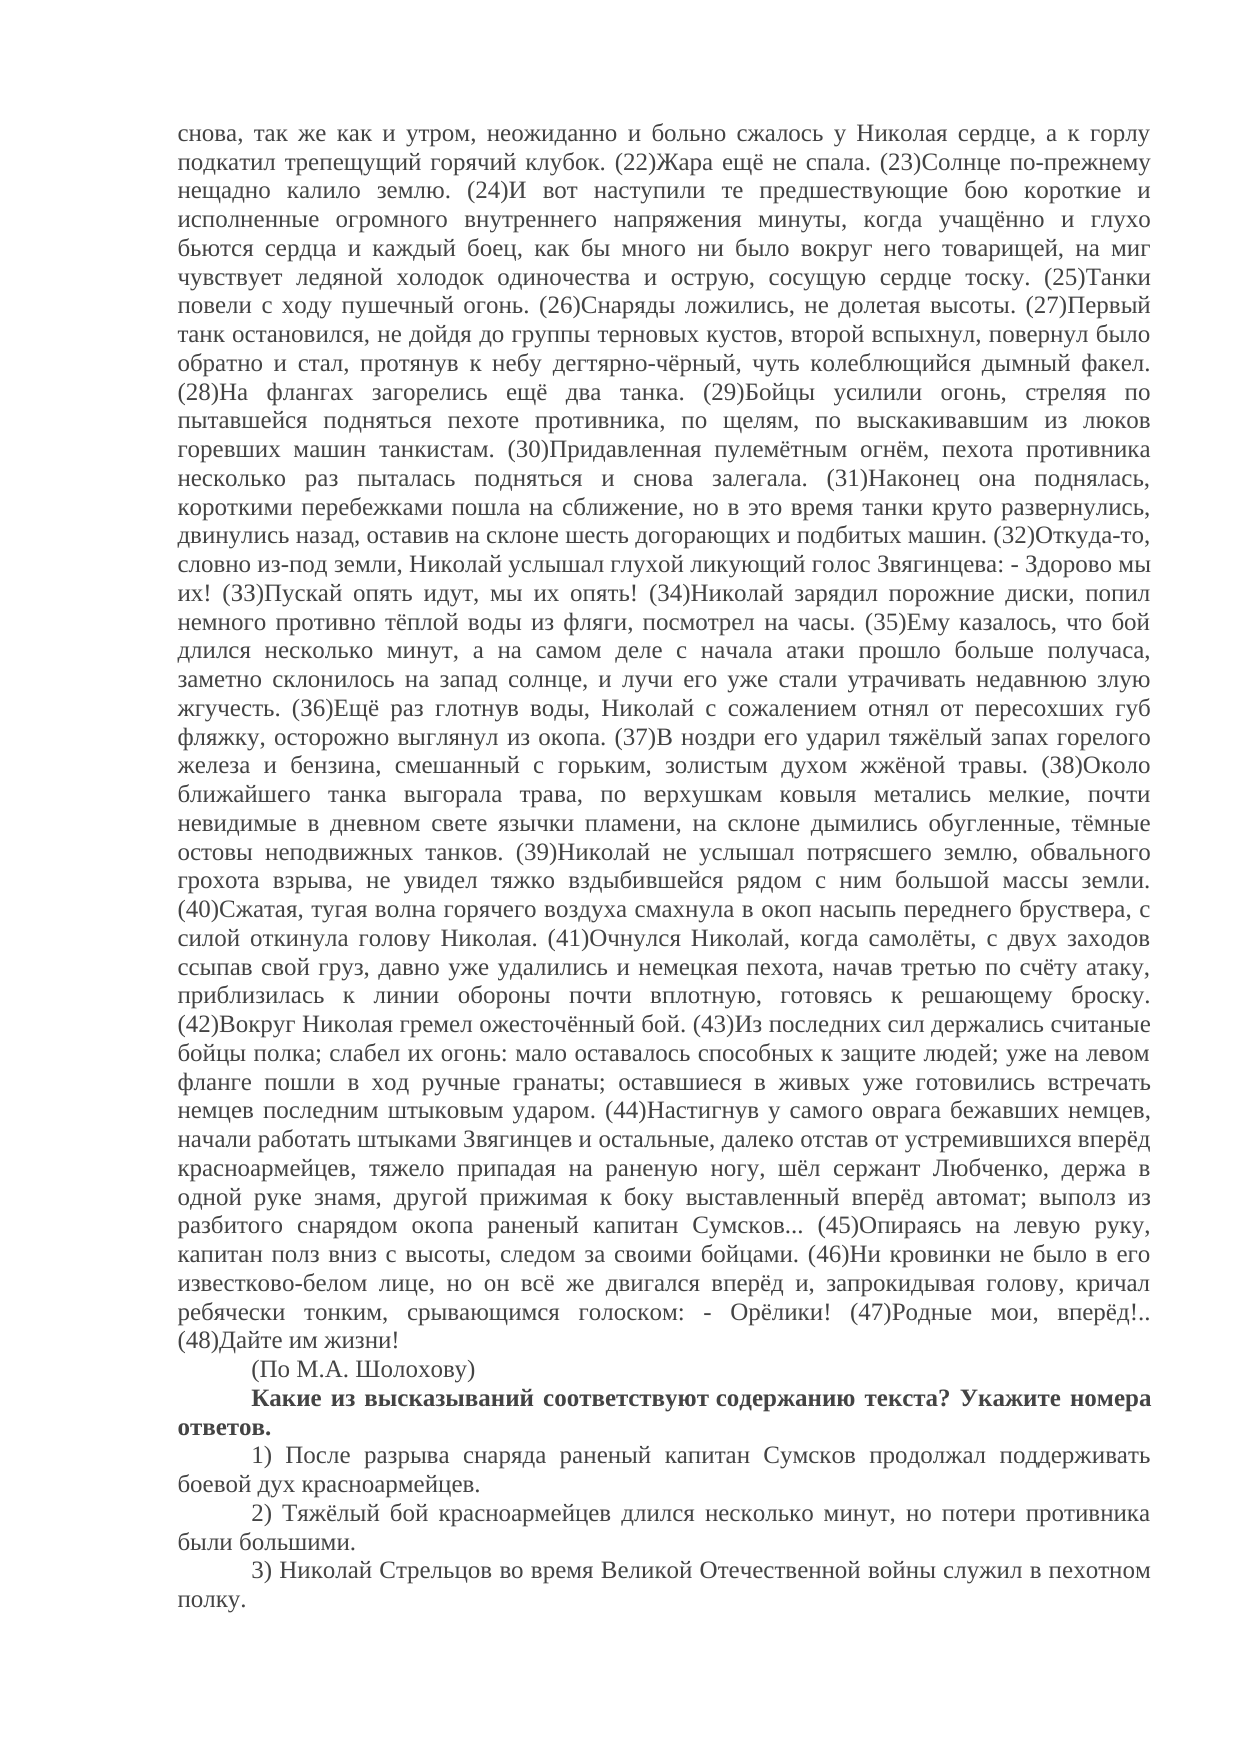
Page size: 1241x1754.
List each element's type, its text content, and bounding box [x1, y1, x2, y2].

text 2) Тяжёлый бой красноармейцев длился несколько минут, но потери противника были большими. [177, 1498, 1152, 1556]
text 3) Николай Стрельцов во время Великой Отечественной войны служил в пехотном полку. [177, 1556, 1152, 1613]
text Какие из высказываний соответствуют содержанию текста? Укажите номера ответов. [177, 1383, 1152, 1441]
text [177, 118, 1152, 1354]
text (По М.А. Шолохову) [177, 1354, 1152, 1383]
text 1) После разрыва снаряда раненый капитан Сумсков продолжал поддерживать боевой дух красноармейцев. [177, 1441, 1152, 1498]
